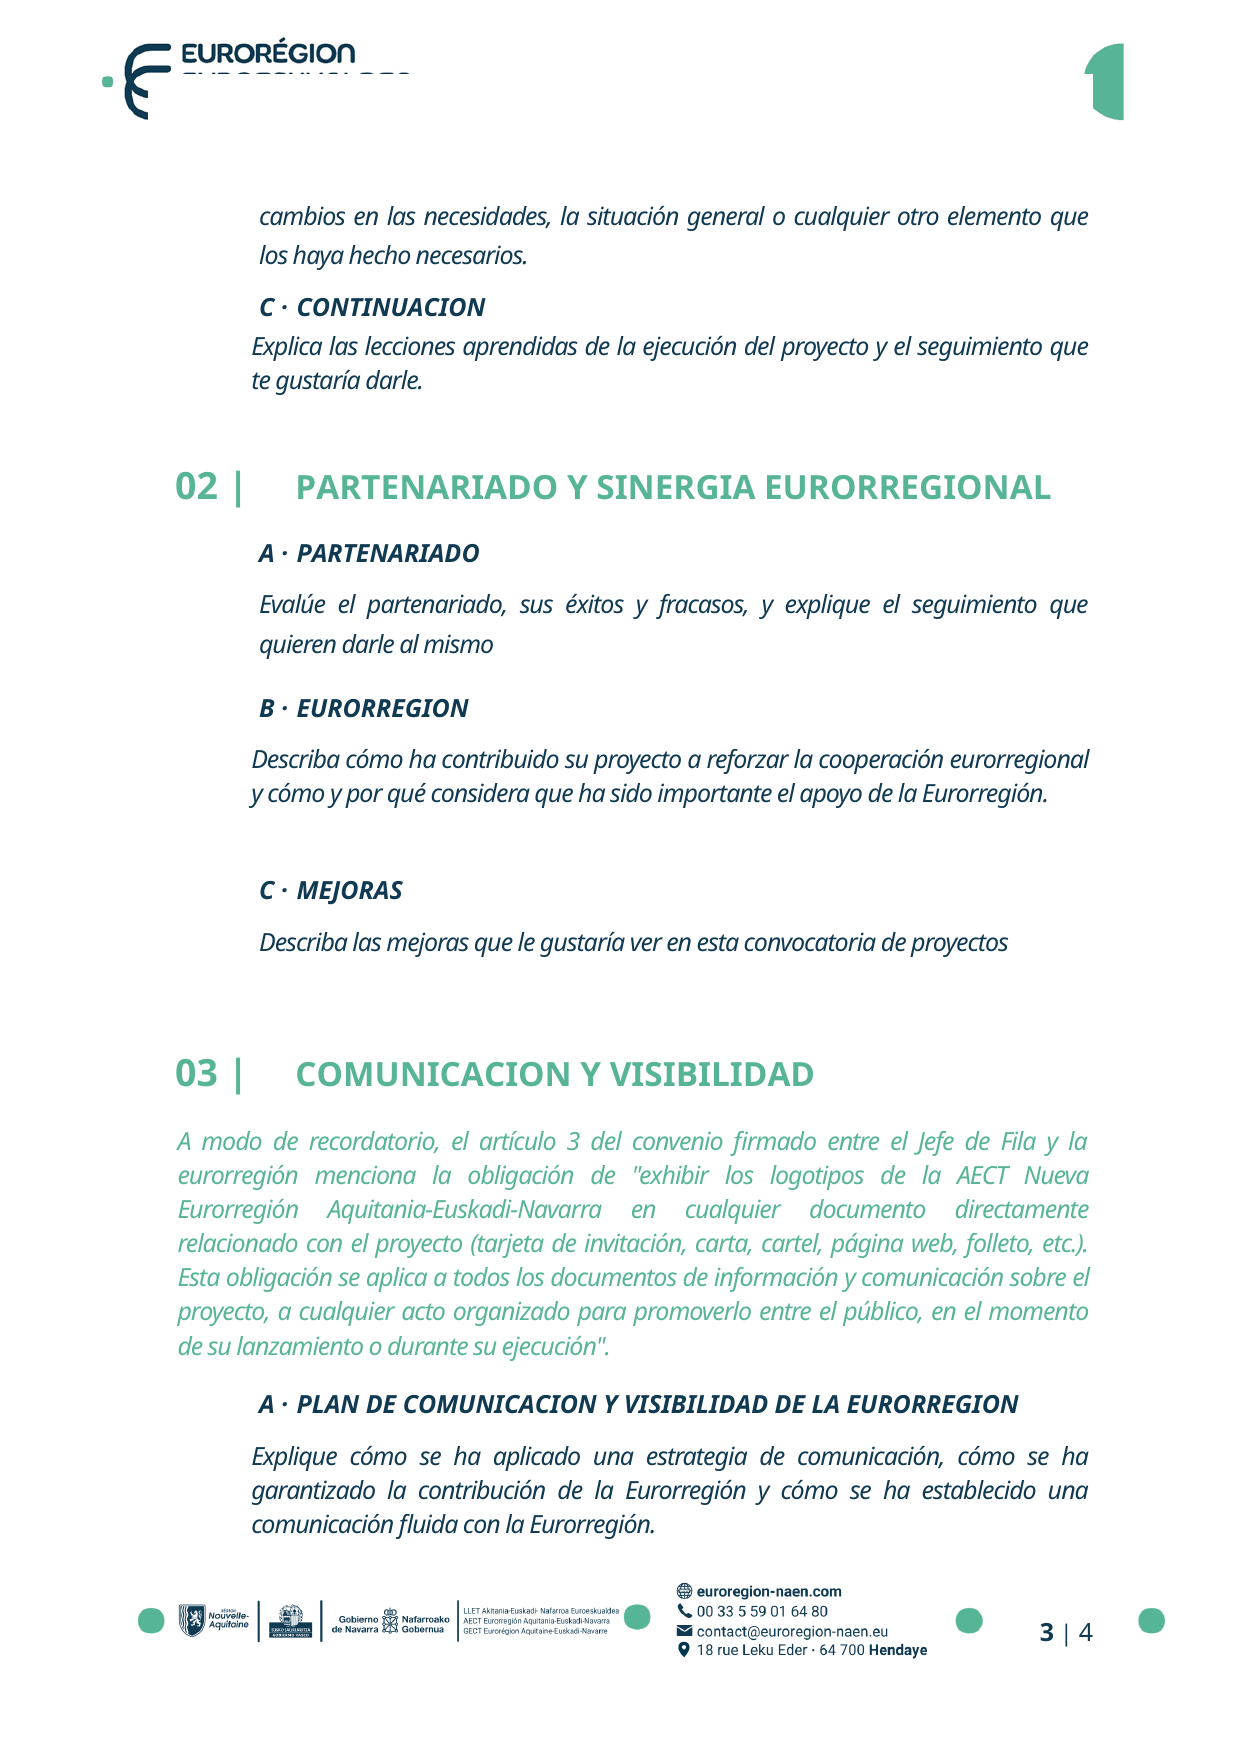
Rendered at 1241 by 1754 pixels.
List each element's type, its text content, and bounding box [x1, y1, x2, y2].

picture [126, 1565, 1177, 1676]
subtitle partenariado y sinergia eurorregional [221, 459, 1093, 510]
subtitle Describa cómo ha contribuido su proyecto a reforzar la cooperación eurorregional y cómo y por qué considera que ha sido importante el apoyo de la Eurorregión. [251, 742, 1093, 810]
subtitle Explica las lecciones aprendidas de la ejecución del proyecto y el seguimiento que te gustaría darle. [251, 329, 1093, 397]
picture [21, 22, 1124, 176]
subtitle PLAN DE COMUNICACION Y VISIBILIDAD DE LA EURORREGION [259, 1387, 1093, 1421]
subtitle Eurorregion [259, 690, 1093, 724]
subtitle A modo de recordatorio, el artículo 3 del convenio firmado entre el Jefe de Fila y la eurorregión menciona la obligación de "exhibir los logotipos de la AECT Nueva Eurorregión Aquitania-Euskadi-Navarra en cualquier documento directamente relacionado con el proyecto (tarjeta de invitación, carta, cartel, página web, folleto, etc.). Esta obligación se aplica a todos los documentos de información y comunicación sobre el proyecto, a cualquier acto organizado para promoverlo entre el público, en el momento de su lanzamiento o durante su ejecución". [177, 1124, 1093, 1362]
subtitle COMUNICACION Y VISIBILIDAD [221, 1047, 1093, 1098]
subtitle CONTINUACION [259, 289, 1093, 324]
text Describa las mejoras que le gustaría ver en esta convocatoria de proyectos [185, 924, 1093, 958]
subtitle Partenariado [259, 535, 1093, 569]
subtitle Explique cómo se ha aplicado una estrategia de comunicación, cómo se ha garantizado la contribución de la Eurorregión y cómo se ha establecido una comunicación fluida con la Eurorregión. [251, 1439, 1093, 1541]
text Evalúe el partenariado, sus éxitos y fracasos, y explique el seguimiento que quieren darle al mismo [259, 587, 1093, 660]
subtitle MEJORAS [259, 873, 1093, 907]
